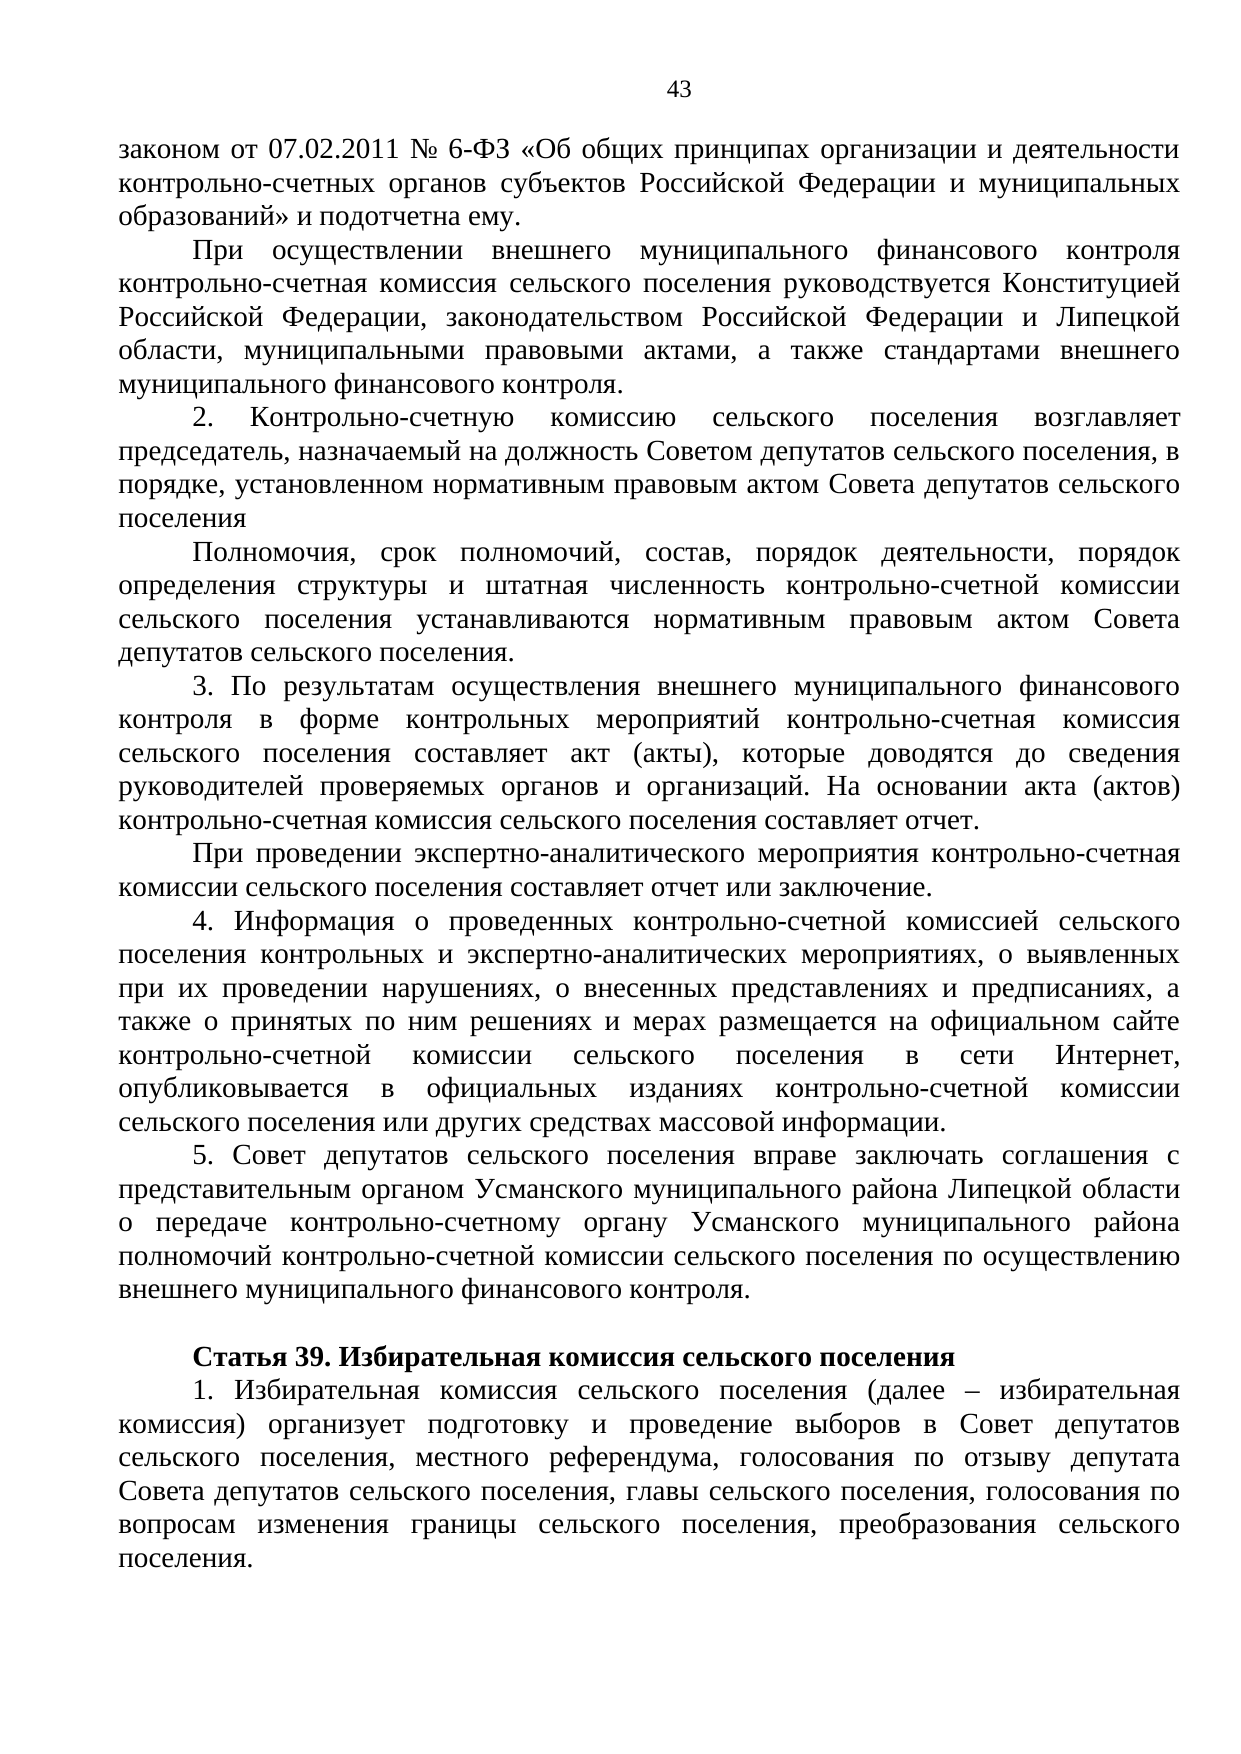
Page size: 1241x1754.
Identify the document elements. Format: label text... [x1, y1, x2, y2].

text 1. Избирательная комиссия сельского поселения (далее – избирательная комиссия) организует подготовку и проведение выборов в Совет депутатов сельского поселения, местного референдума, голосования по отзыву депутата Совета депутатов сельского поселения, главы сельского поселения, голосования по вопросам изменения границы сельского поселения, преобразования сельского поселения. [118, 1372, 1181, 1573]
text 5. Совет депутатов сельского поселения вправе заключать соглашения с представительным органом Усманского муниципального района Липецкой области о передаче контрольно-счетному органу Усманского муниципального района полномочий контрольно-счетной комиссии сельского поселения по осуществлению внешнего муниципального финансового контроля. [118, 1137, 1181, 1305]
text Полномочия, срок полномочий, состав, порядок деятельности, порядок определения структуры и штатная численность контрольно-счетной комиссии сельского поселения устанавливаются нормативным правовым актом Совета депутатов сельского поселения. [118, 534, 1181, 668]
text 4. Информация о проведенных контрольно-счетной комиссией сельского поселения контрольных и экспертно-аналитических мероприятиях, о выявленных при их проведении нарушениях, о внесенных представлениях и предписаниях, а также о принятых по ним решениях и мерах размещается на официальном сайте контрольно-счетной комиссии сельского поселения в сети Интернет, опубликовывается в официальных изданиях контрольно-счетной комиссии сельского поселения или других средствах массовой информации. [118, 903, 1181, 1137]
text 3. По результатам осуществления внешнего муниципального финансового контроля в форме контрольных мероприятий контрольно-счетная комиссия сельского поселения составляет акт (акты), которые доводятся до сведения руководителей проверяемых органов и организаций. На основании акта (актов) контрольно-счетная комиссия сельского поселения составляет отчет. [118, 668, 1181, 836]
text 2. Контрольно-счетную комиссию сельского поселения возглавляет председатель, назначаемый на должность Советом депутатов сельского поселения, в порядке, установленном нормативным правовым актом Совета депутатов сельского поселения [118, 399, 1181, 534]
text Статья 39. Избирательная комиссия сельского поселения [118, 1339, 1181, 1372]
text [118, 131, 1181, 232]
text При осуществлении внешнего муниципального финансового контроля контрольно-счетная комиссия сельского поселения руководствуется Конституцией Российской Федерации, законодательством Российской Федерации и Липецкой области, муниципальными правовыми актами, а также стандартами внешнего муниципального финансового контроля. [118, 232, 1181, 399]
text При проведении экспертно-аналитического мероприятия контрольно-счетная комиссии сельского поселения составляет отчет или заключение. [118, 836, 1181, 903]
